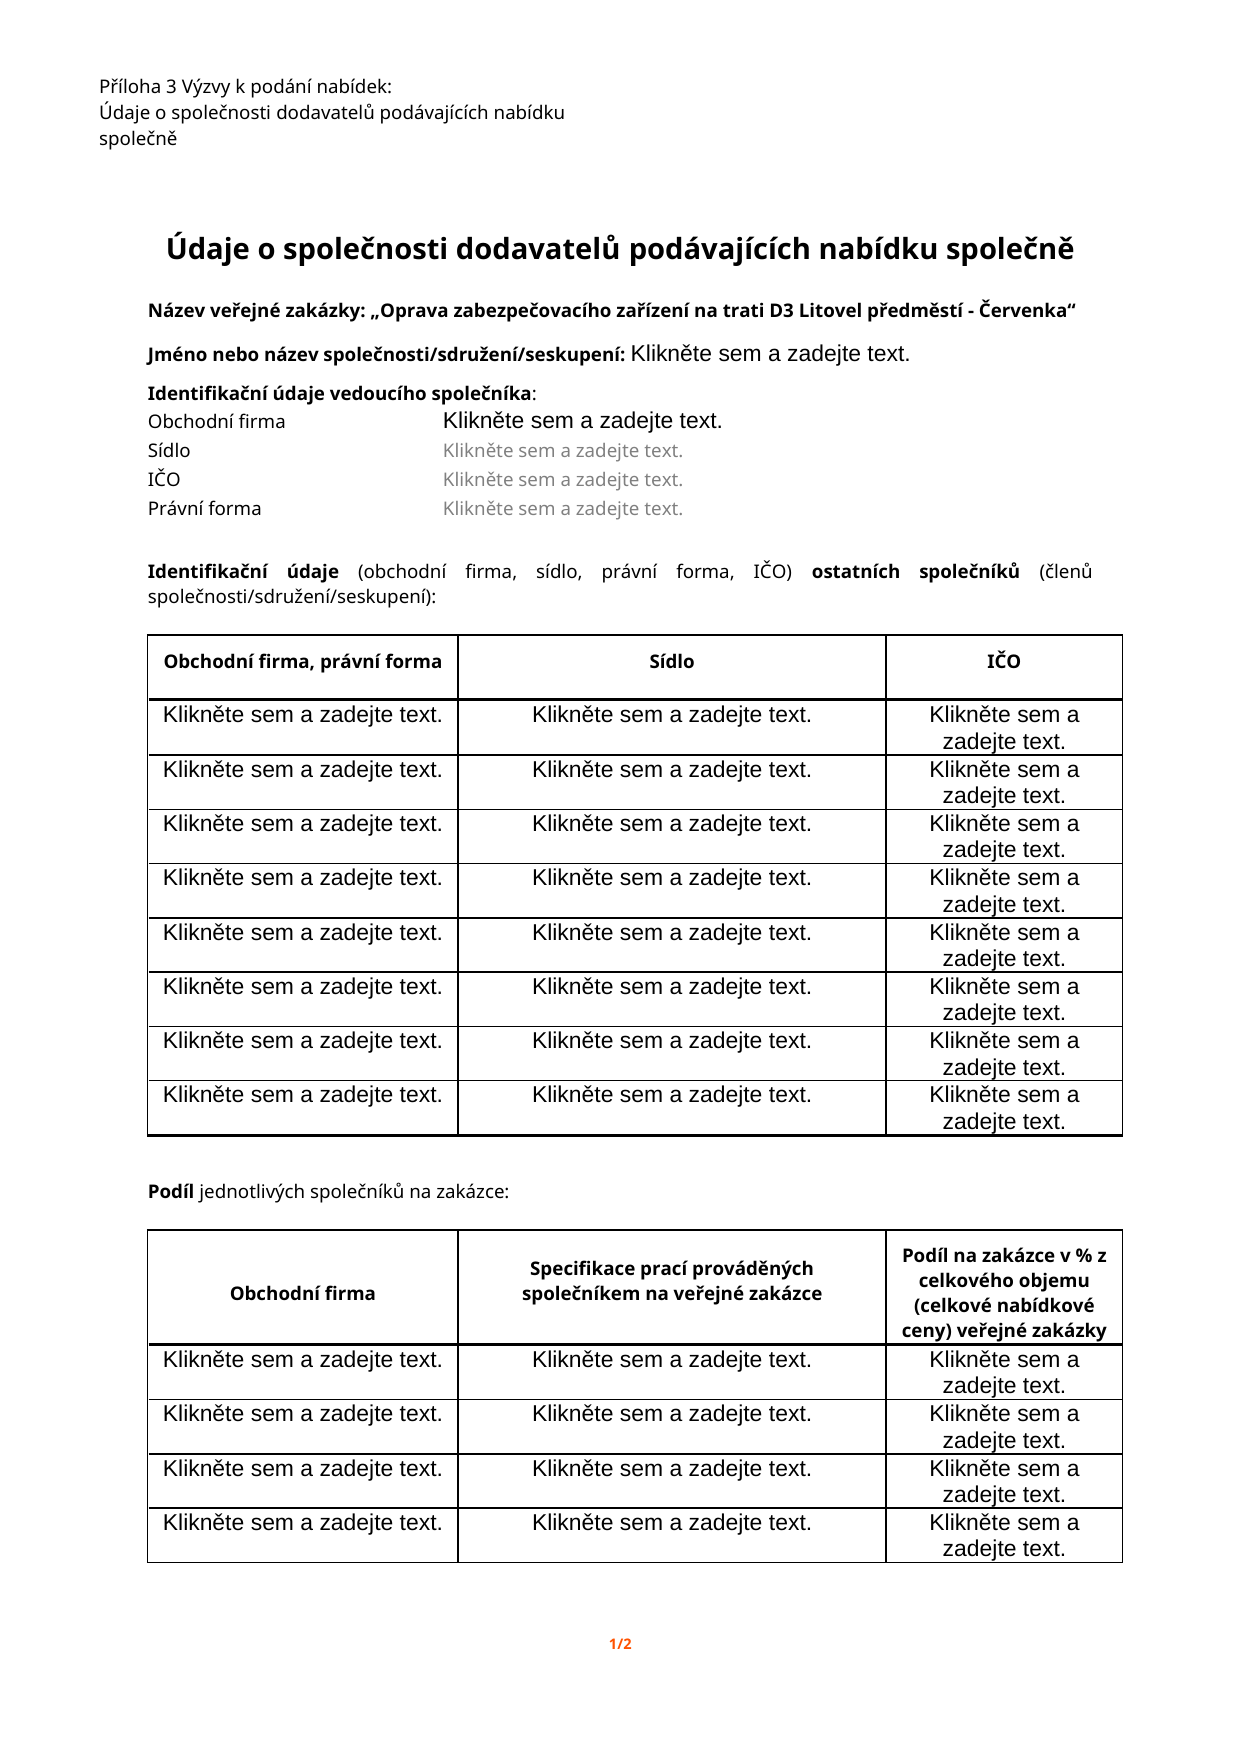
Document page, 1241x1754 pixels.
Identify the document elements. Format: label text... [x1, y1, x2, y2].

table_header Obchodní firma, právní forma [148, 636, 457, 698]
text Identifikační údaje vedoucího společníka: [148, 380, 1093, 405]
text Jméno nebo název společnosti/sdružení/seskupení: [148, 336, 1093, 367]
title Údaje o společnosti dodavatelů podávajících nabídku společně [148, 228, 1093, 268]
text Identifikační údaje (obchodní firma, sídlo, právní forma, IČO) ostatních společníků (členů společnosti/sdružení/seskupení): [148, 559, 1093, 609]
text IČO [148, 463, 1093, 492]
text Podíl jednotlivých společníků na zakázce: [148, 1179, 1093, 1229]
text Sídlo [148, 434, 1093, 463]
text Obchodní firma [148, 405, 1093, 434]
text Název veřejné zakázky: „Oprava zabezpečovacího zařízení na trati D3 Litovel předměstí - Červenka“ [148, 293, 1093, 324]
table_header Sídlo [459, 636, 885, 698]
table_header IČO [887, 636, 1122, 698]
table_header Specifikace prací prováděných společníkem na veřejné zakázce [459, 1231, 885, 1343]
table_header Obchodní firma [148, 1231, 457, 1343]
text Právní forma [148, 492, 1093, 521]
table_header Podíl na zakázce v % z celkového objemu (celkové nabídkové ceny) veřejné zakázky [887, 1231, 1122, 1343]
